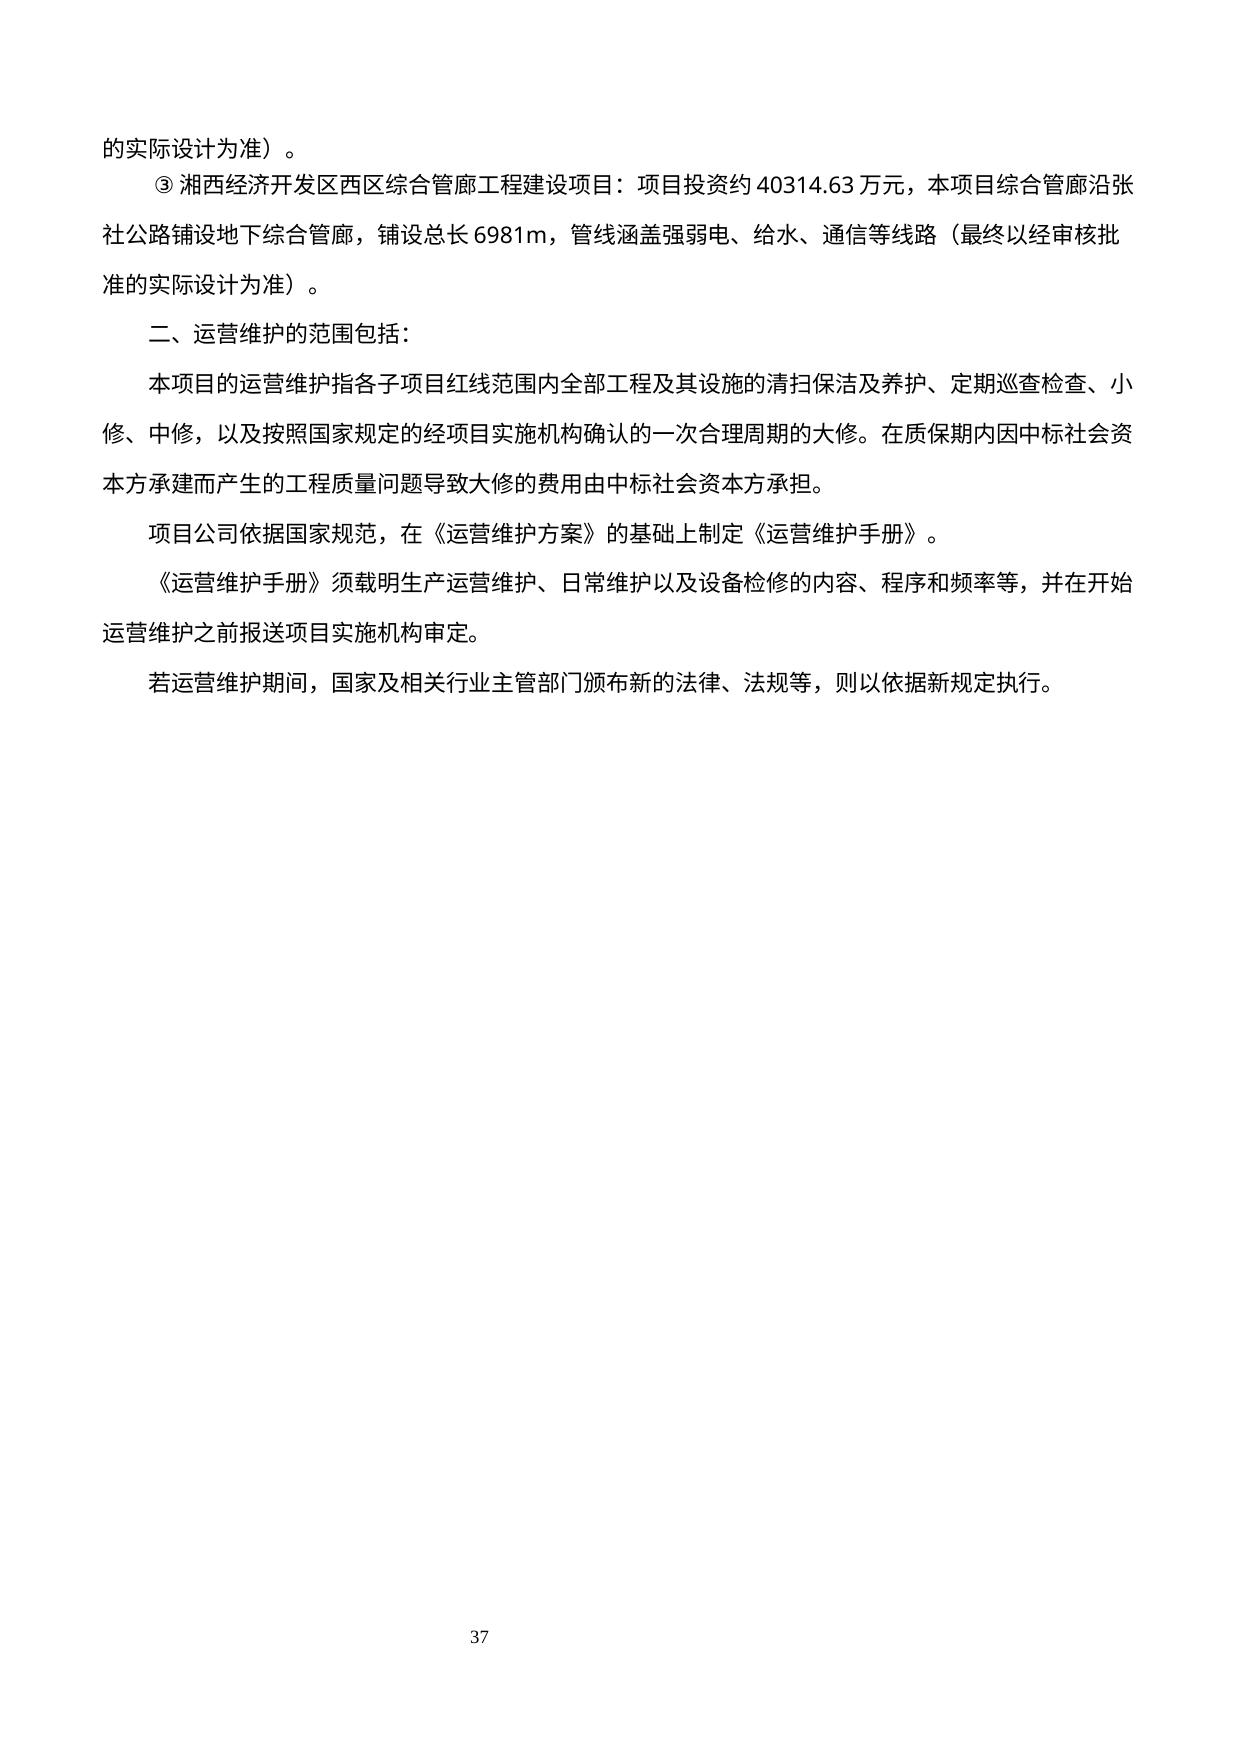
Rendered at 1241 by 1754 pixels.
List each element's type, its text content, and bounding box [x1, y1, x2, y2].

text 本项目的运营维护指各子项目红线范围内全部工程及其设施的清扫保洁及养护、定期巡查检查、小修、中修，以及按照国家规定的经项目实施机构确认的一次合理周期的大修。在质保期内因中标社会资本方承建而产生的工程质量问题导致大修的费用由中标社会资本方承担。 [102, 366, 1138, 499]
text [102, 123, 1138, 167]
text ③湘西经济开发区西区综合管廊工程建设项目：项目投资约40314.63万元，本项目综合管廊沿张社公路铺设地下综合管廊，铺设总长6981m，管线涵盖强弱电、给水、通信等线路（最终以经审核批准的实际设计为准）。 [102, 167, 1138, 300]
text 《运营维护手册》须载明生产运营维护、日常维护以及设备检修的内容、程序和频率等，并在开始运营维护之前报送项目实施机构审定。 [102, 565, 1138, 648]
text 项目公司依据国家规范，在《运营维护方案》的基础上制定《运营维护手册》。 [102, 515, 1138, 549]
text 若运营维护期间，国家及相关行业主管部门颁布新的法律、法规等，则以依据新规定执行。 [102, 665, 1138, 698]
text 二、运营维护的范围包括： [102, 316, 1138, 349]
